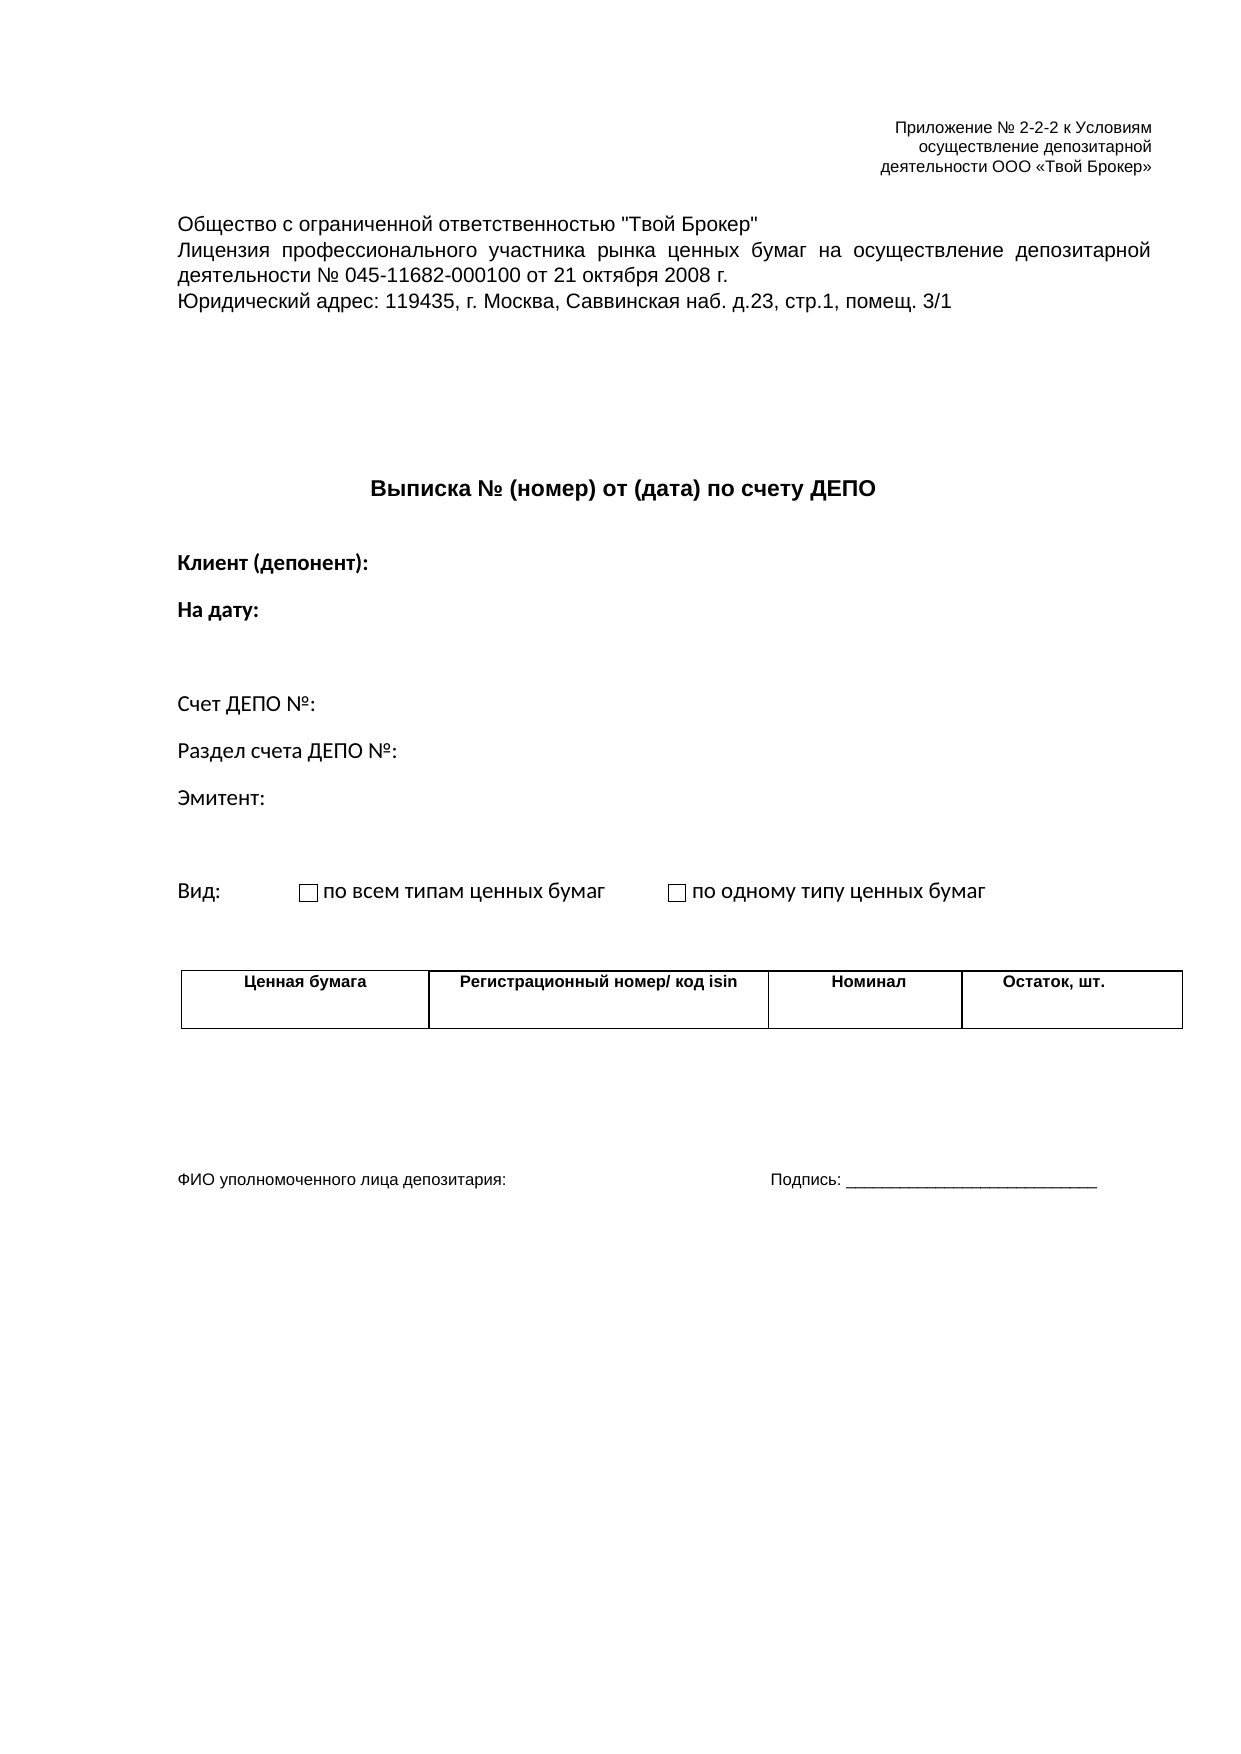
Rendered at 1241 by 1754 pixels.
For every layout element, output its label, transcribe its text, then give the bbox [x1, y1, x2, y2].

text Юридический адрес: 119435, г. Москва, Саввинская наб. д.23, стр.1, помещ. 3/1 [177, 288, 1152, 313]
text Эмитент: [177, 783, 1152, 811]
text осуществление депозитарной [177, 137, 1152, 156]
text Выписка № (номер) от (дата) по счету ДЕПО [370, 475, 1152, 502]
text Приложение № 2-2-2 к Условиям [177, 118, 1152, 137]
text Клиент (депонент): [177, 548, 1152, 577]
table_header Номинал [769, 972, 961, 1027]
text Общество с ограниченной ответственностью "Твой Брокер" [177, 211, 1152, 237]
text ФИО уполномоченного лица депозитария: Подпись: [177, 1170, 1152, 1189]
text Лицензия профессионального участника рынка ценных бумаг на осуществление депозитарной деятельности № 045-11682-000100 от 21 октября 2008 г. [177, 237, 1152, 288]
table_header Остаток, шт. [963, 972, 1182, 1027]
text Вид: по всем типам ценных бумаг по одному типу ценных бумаг [177, 877, 1152, 905]
text деятельности ООО «Твой Брокер» [177, 156, 1152, 176]
text На дату: [177, 595, 1152, 623]
text Счет ДЕПО №: [177, 689, 1152, 717]
table_header Регистрационный номер/ код isin [430, 972, 768, 1027]
table_header Ценная бумага [182, 971, 428, 1027]
text Раздел счета ДЕПО №: [177, 736, 1152, 764]
